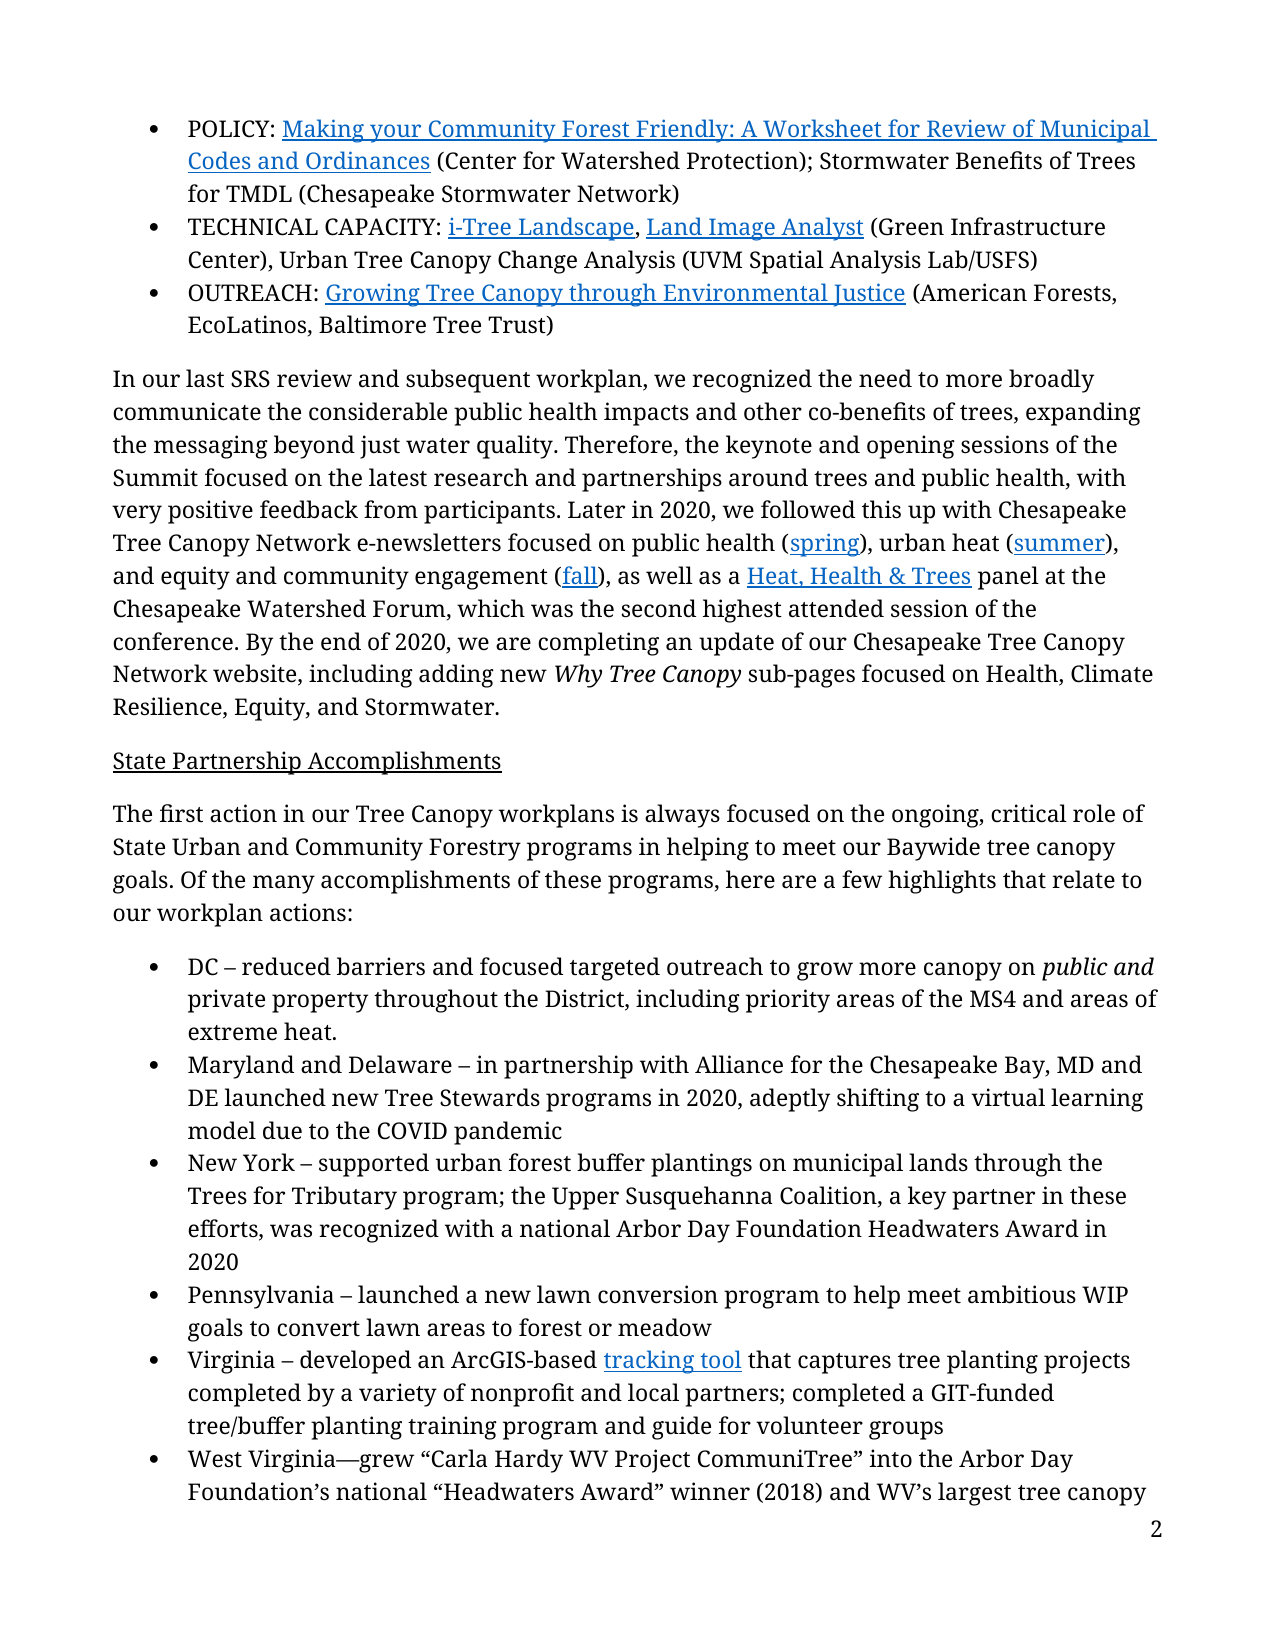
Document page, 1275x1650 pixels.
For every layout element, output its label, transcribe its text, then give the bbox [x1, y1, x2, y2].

list POLICY: Making your Community Forest Friendly: A Worksheet for Review of Municipal Codes and Ordinances (Center for Watershed Protection); Stormwater Benefits of Trees for TMDL (Chesapeake Stormwater Network) [150, 112, 1162, 209]
list DC – reduced barriers and focused targeted outreach to grow more canopy on public and private property throughout the District, including priority areas of the MS4 and areas of extreme heat. [150, 951, 1162, 1047]
text State Partnership Accomplishments [112, 745, 1162, 776]
list Maryland and Delaware – in partnership with Alliance for the Chesapeake Bay, MD and DE launched new Tree Stewards programs in 2020, adeptly shifting to a virtual learning model due to the COVID pandemic [150, 1049, 1162, 1146]
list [150, 1443, 1162, 1507]
list OUTREACH: Growing Tree Canopy through Environmental Justice (American Forests, EcoLatinos, Baltimore Tree Trust) [150, 277, 1162, 341]
list TECHNICAL CAPACITY: i-Tree Landscape, Land Image Analyst (Green Infrastructure Center), Urban Tree Canopy Change Analysis (UVM Spatial Analysis Lab/USFS) [150, 211, 1162, 275]
text In our last SRS review and subsequent workplan, we recognized the need to more broadly communicate the considerable public health impacts and other co-benefits of trees, expanding the messaging beyond just water quality. Therefore, the keynote and opening sessions of the Summit focused on the latest research and partnerships around trees and public health, with very positive feedback from participants. Later in 2020, we followed this up with Chesapeake Tree Canopy Network e-newsletters focused on public health (spring), urban heat (summer), and equity and community engagement (fall), as well as a Heat, Health & Trees panel at the Chesapeake Watershed Forum, which was the second highest attended session of the conference. By the end of 2020, we are completing an update of our Chesapeake Tree Canopy Network website, including adding new Why Tree Canopy sub-pages focused on Health, Climate Resilience, Equity, and Stormwater. [112, 363, 1162, 722]
list Virginia – developed an ArcGIS-based tracking tool that captures tree planting projects completed by a variety of nonprofit and local partners; completed a GIT-funded tree/buffer planting training program and guide for volunteer groups [150, 1344, 1162, 1441]
list New York – supported urban forest buffer plantings on municipal lands through the Trees for Tributary program; the Upper Susquehanna Coalition, a key partner in these efforts, was recognized with a national Arbor Day Foundation Headwaters Award in 2020 [150, 1147, 1162, 1277]
list Pennsylvania – launched a new lawn conversion program to help meet ambitious WIP goals to convert lawn areas to forest or meadow [150, 1279, 1162, 1343]
text The first action in our Tree Canopy workplans is always focused on the ongoing, critical role of State Urban and Community Forestry programs in helping to meet our Baywide tree canopy goals. Of the many accomplishments of these programs, here are a few highlights that relate to our workplan actions: [112, 798, 1162, 928]
